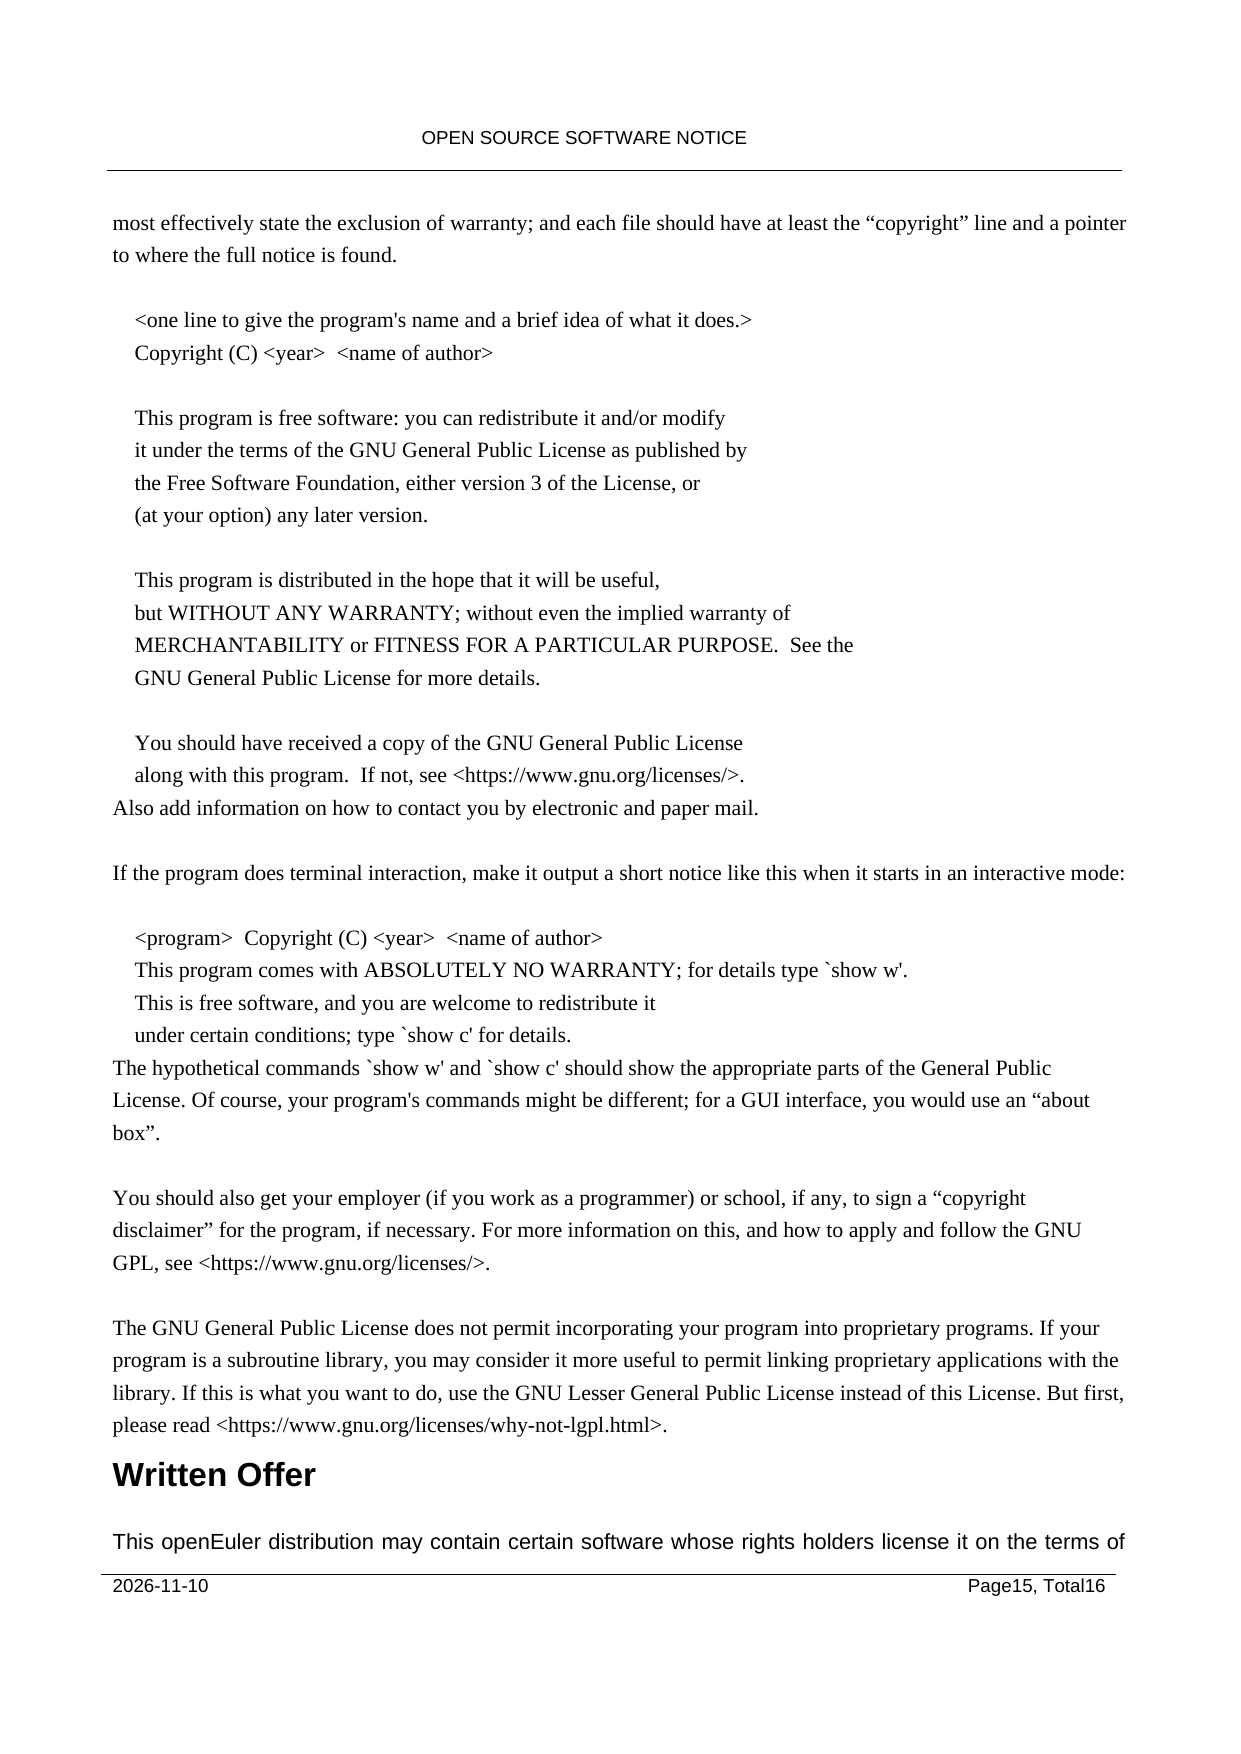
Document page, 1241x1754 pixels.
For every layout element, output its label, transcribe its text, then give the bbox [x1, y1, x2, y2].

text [112, 206, 1128, 1441]
text Written Offer [112, 1441, 1128, 1506]
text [112, 1526, 1128, 1558]
